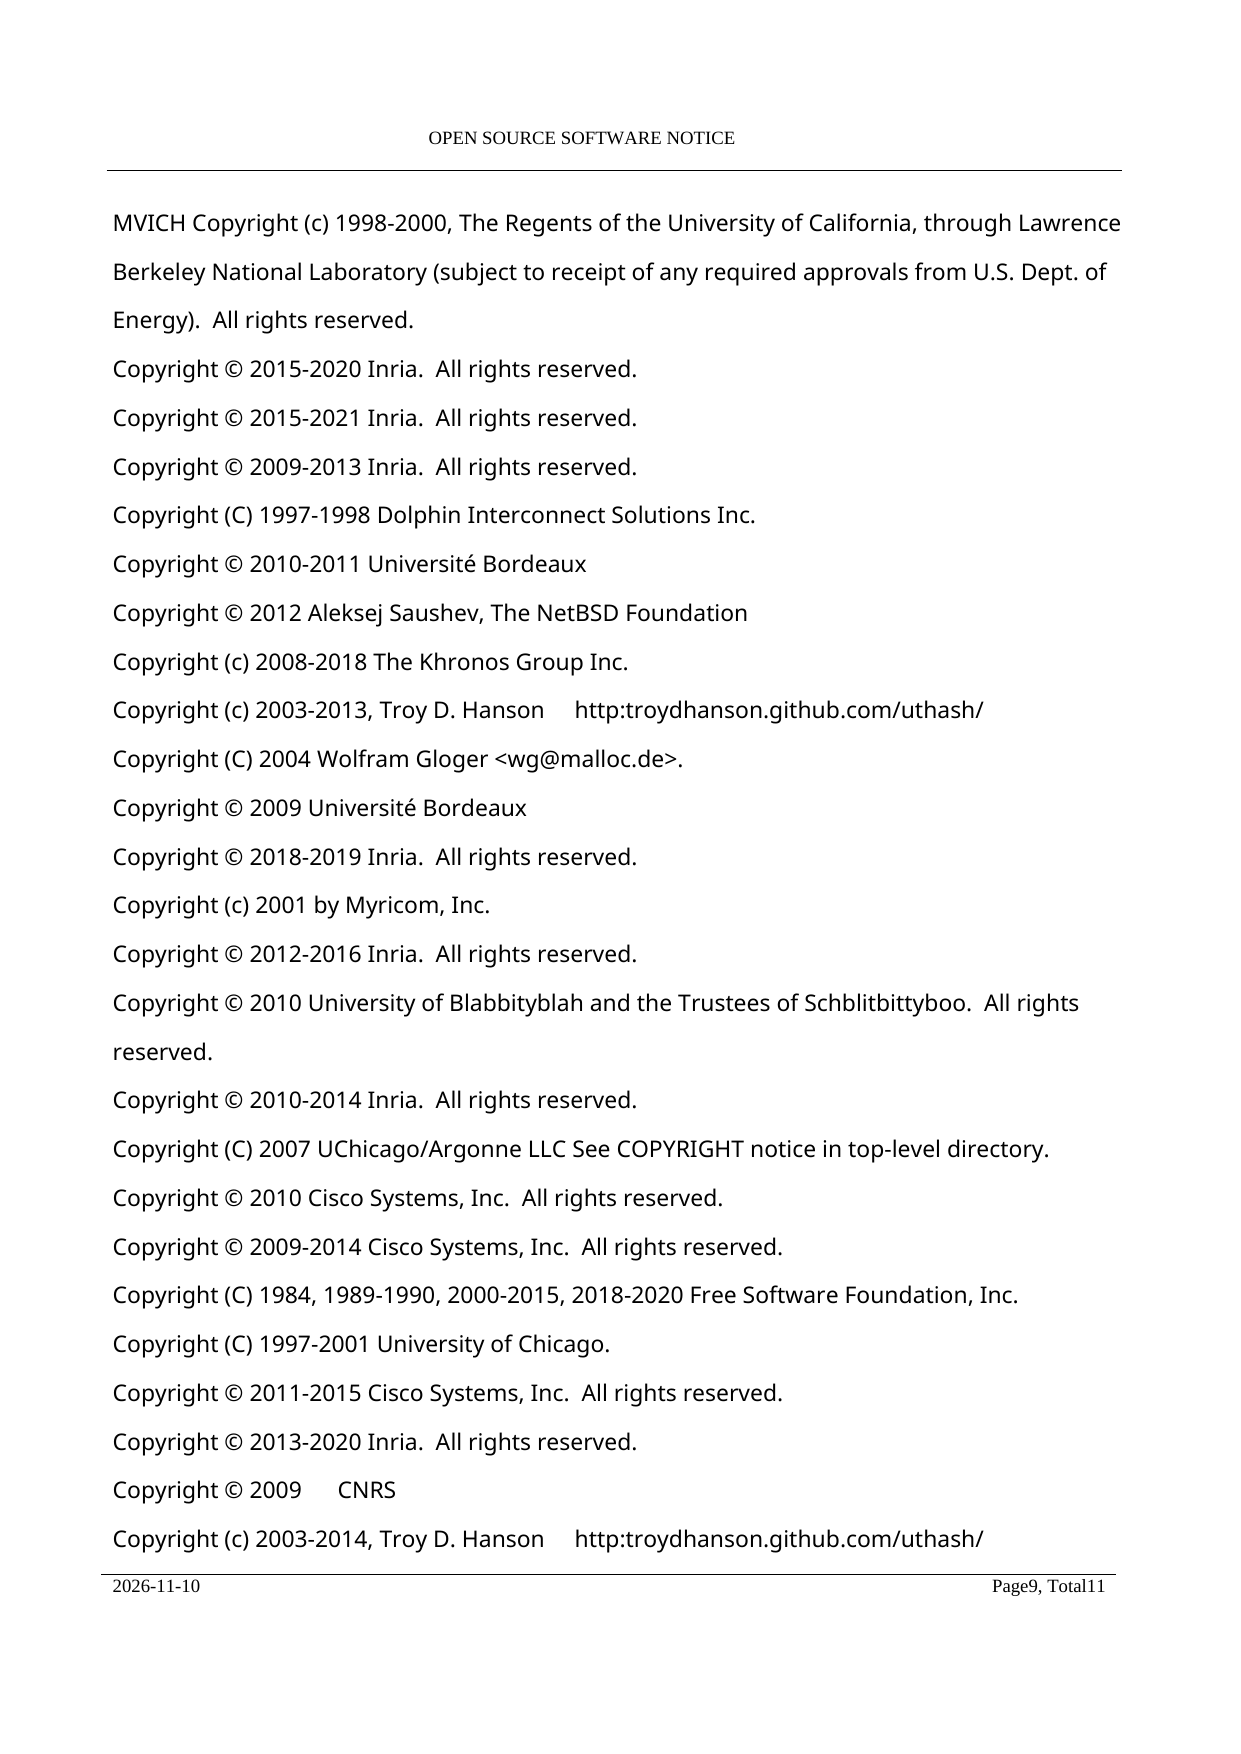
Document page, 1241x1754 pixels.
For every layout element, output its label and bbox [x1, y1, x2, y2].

text [112, 206, 1128, 1555]
